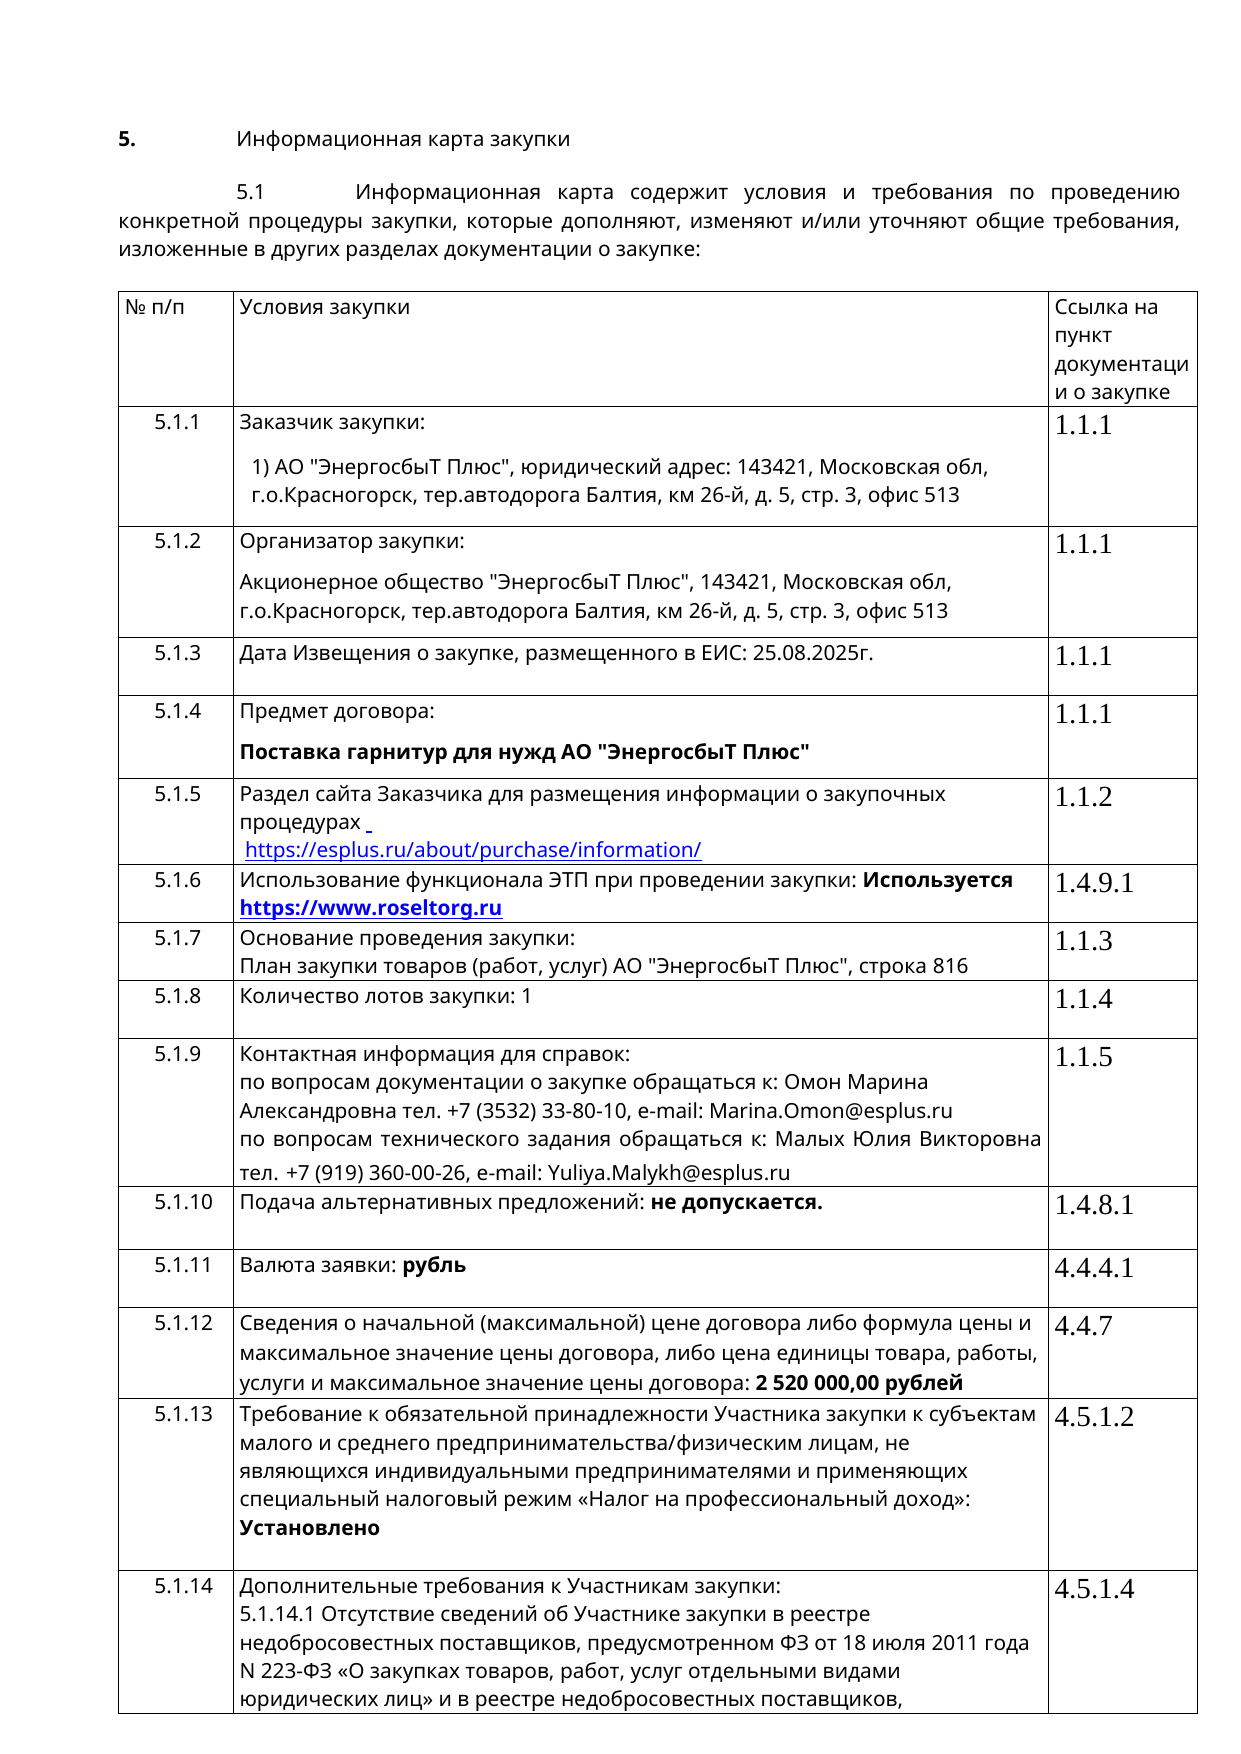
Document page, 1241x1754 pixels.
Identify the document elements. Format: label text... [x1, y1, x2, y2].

table_cell Раздел сайта Заказчика для размещения информации о закупочных процедурах https://esplus.ru/about/purchase/information/ [234, 779, 1048, 864]
table_cell Количество лотов закупки: 1 [234, 981, 1048, 1038]
table_header № п/п [119, 292, 233, 406]
table_cell 4.4.7 [1049, 1308, 1197, 1398]
table_cell Валюта заявки: рубль [234, 1250, 1048, 1307]
table_cell 4.4.4.1 [1049, 1250, 1197, 1307]
table_cell [119, 1308, 233, 1398]
table_cell Использование функционала ЭТП при проведении закупки: Используется https://www.roseltorg.ru [234, 865, 1048, 922]
table_cell 4.5.1.4 [1049, 1571, 1197, 1713]
table_cell [119, 923, 233, 980]
table_header Ссылка на пункт документации о закупке [1049, 292, 1197, 406]
table_cell 1.1.1 [1049, 638, 1197, 695]
table_cell Заказчик закупки: 1) АО "ЭнергосбыТ Плюс", юридический адрес: 143421, Московская обл, г.о.Красногорск, тер.автодорога Балтия, км 26-й, д. 5, стр. 3, офис 513 [234, 407, 1048, 526]
table_cell 1.1.3 [1049, 923, 1197, 980]
table_cell Предмет договора: Поставка гарнитур для нужд АО "ЭнергосбыТ Плюс" [234, 696, 1048, 778]
table_header Условия закупки [234, 292, 1048, 406]
table_cell Требование к обязательной принадлежности Участника закупки к субъектам малого и среднего предпринимательства/физическим лицам, не являющихся индивидуальными предпринимателями и применяющих специальный налоговый режим «Налог на профессиональный доход»: Установлено [234, 1399, 1048, 1570]
table_cell [119, 1039, 233, 1186]
table_cell [119, 981, 233, 1038]
table_cell 1.1.1 [1049, 527, 1197, 637]
table_cell 1.1.5 [1049, 1039, 1197, 1186]
table_cell [119, 638, 233, 695]
table_cell [119, 407, 233, 526]
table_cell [234, 1571, 1048, 1713]
table_cell 1.1.1 [1049, 407, 1197, 526]
table_cell [119, 1399, 233, 1570]
table_cell Основание проведения закупки: План закупки товаров (работ, услуг) АО "ЭнергосбыТ Плюс", строка 816 [234, 923, 1048, 980]
table_cell [119, 1571, 233, 1713]
table_cell [119, 1187, 233, 1249]
table_cell [119, 865, 233, 922]
table_cell 1.4.9.1 [1049, 865, 1197, 922]
table_cell Сведения о начальной (максимальной) цене договора либо формула цены и максимальное значение цены договора, либо цена единицы товара, работы, услуги и максимальное значение цены договора: 2 520 000,00 рублей [234, 1308, 1048, 1398]
table_cell 1.1.1 [1049, 696, 1197, 778]
table_cell Контактная информация для справок: по вопросам документации о закупке обращаться к: Омон Марина Александровна тел. +7 (3532) 33-80-10, e-mail: Marina.Omon@esplus.ru по вопросам технического задания обращаться к: Малых Юлия Викторовна тел. +7 (919) 360-00-26, e-mail: Yuliya.Malykh@esplus.ru [234, 1039, 1048, 1186]
table_cell [119, 696, 233, 778]
table_cell Дата Извещения о закупке, размещенного в ЕИС: 25.08.2025г. [234, 638, 1048, 695]
table_cell 1.1.2 [1049, 779, 1197, 864]
table_cell [119, 1250, 233, 1307]
table_cell 1.4.8.1 [1049, 1187, 1197, 1249]
table_cell [119, 779, 233, 864]
table_cell 4.5.1.2 [1049, 1399, 1197, 1570]
subtitle Информационная карта закупки [118, 124, 1181, 152]
table_cell [119, 527, 233, 637]
table_cell 1.1.4 [1049, 981, 1197, 1038]
table_cell Организатор закупки: Акционерное общество "ЭнергосбыТ Плюс", 143421, Московская обл, г.о.Красногорск, тер.автодорога Балтия, км 26-й, д. 5, стр. 3, офис 513 [234, 527, 1048, 637]
text 5.1 Информационная карта содержит условия и требования по проведению конкретной процедуры закупки, которые дополняют, изменяют и/или уточняют общие требования, изложенные в других разделах документации о закупке: [118, 177, 1181, 263]
table_cell Подача альтернативных предложений: не допускается. [234, 1187, 1048, 1249]
